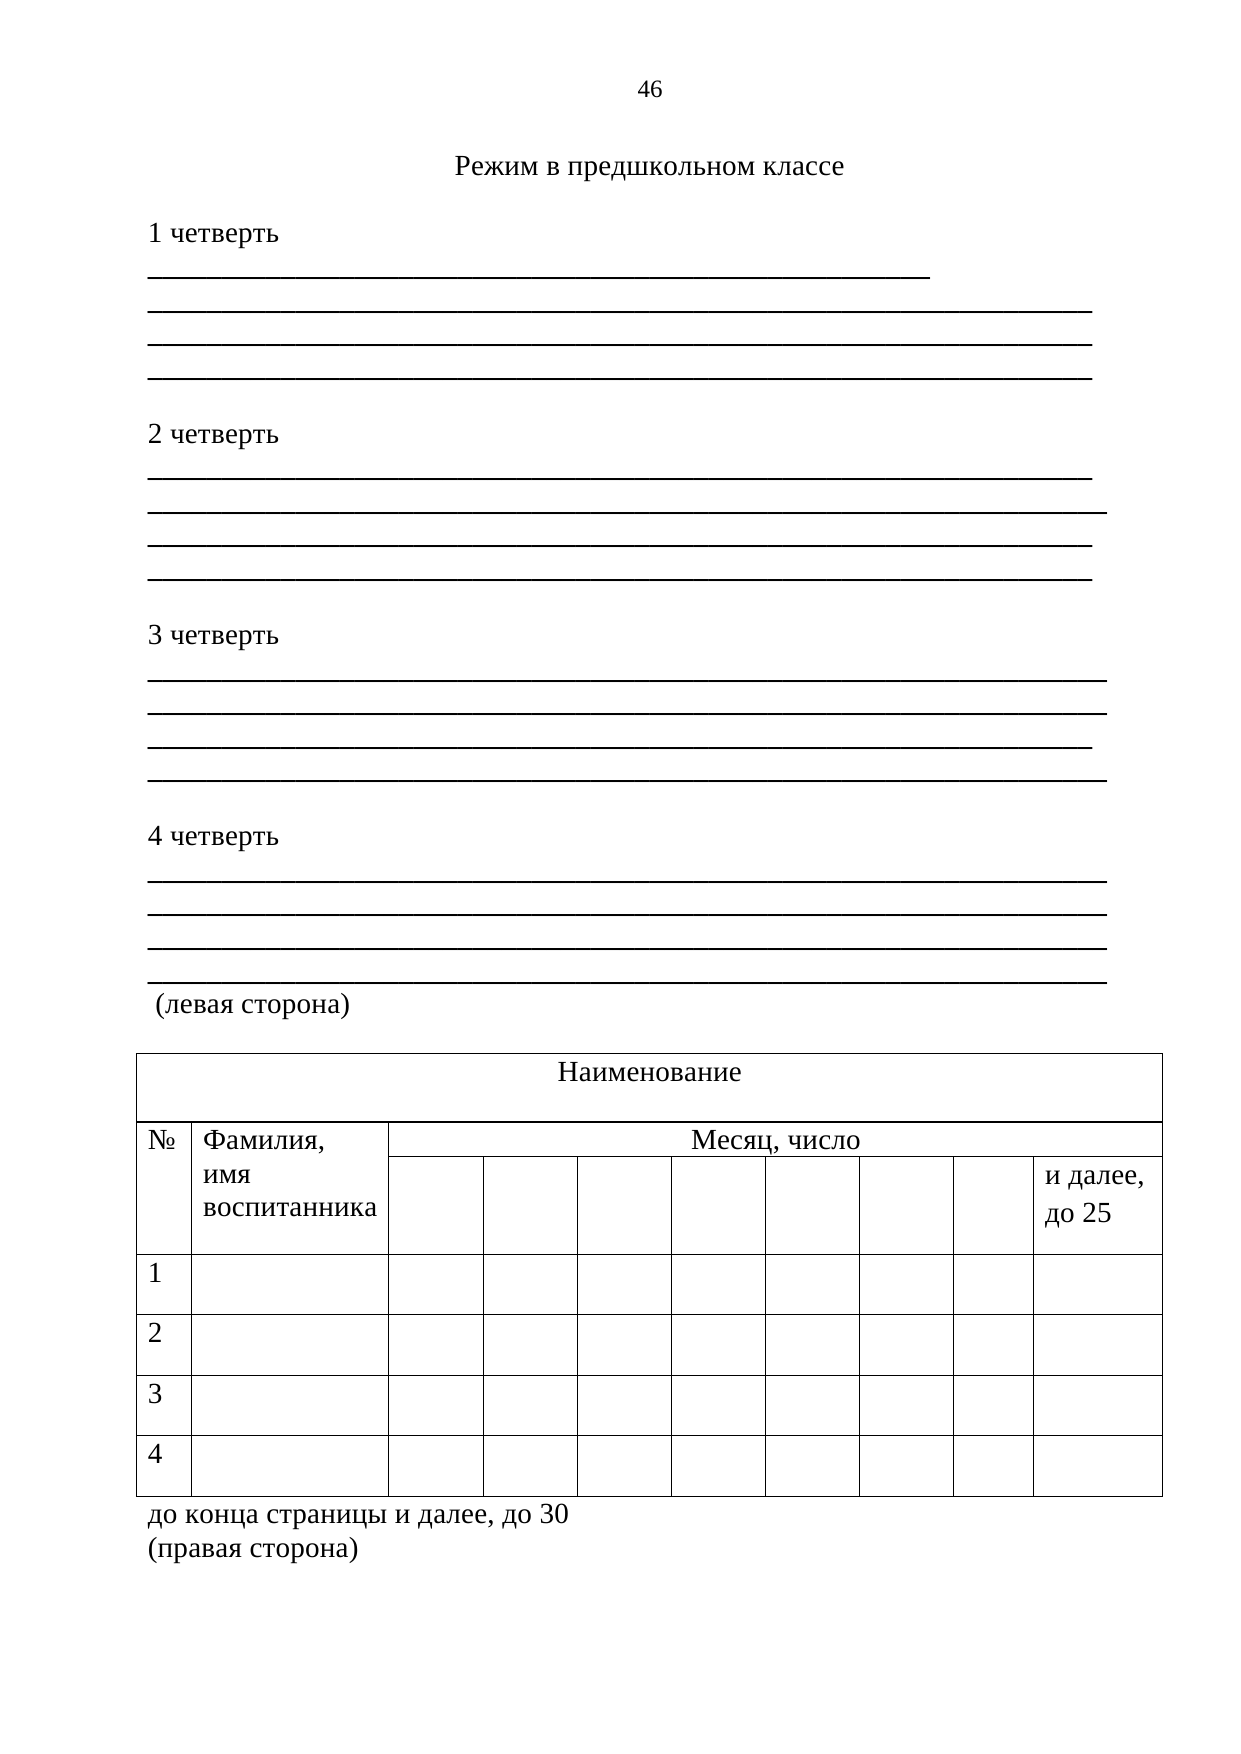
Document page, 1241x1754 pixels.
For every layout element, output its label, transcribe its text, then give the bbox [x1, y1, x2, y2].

text ________________________________________________________________ [148, 550, 1152, 584]
text Режим в предшкольном классе [148, 148, 1152, 181]
text _________________________________________________________________ [148, 852, 1152, 886]
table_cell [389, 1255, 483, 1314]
text _________________________________________________________________ [148, 751, 1152, 785]
text (левая сторона) [148, 986, 1152, 1020]
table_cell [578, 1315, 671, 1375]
text ________________________________________________________________ [148, 349, 1152, 382]
text _________________________________________________________________ [148, 651, 1152, 684]
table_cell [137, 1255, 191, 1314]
text _________________________________________________________________ [148, 684, 1152, 718]
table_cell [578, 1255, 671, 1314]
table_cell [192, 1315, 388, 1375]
text _________________________________________________________________ [148, 483, 1152, 517]
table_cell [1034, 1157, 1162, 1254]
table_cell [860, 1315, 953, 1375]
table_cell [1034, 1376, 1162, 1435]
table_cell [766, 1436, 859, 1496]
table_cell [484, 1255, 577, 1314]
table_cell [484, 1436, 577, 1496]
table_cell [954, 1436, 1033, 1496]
text ________________________________________________________________ [148, 282, 1152, 315]
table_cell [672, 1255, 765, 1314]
text до конца страницы и далее, до 30 [148, 1497, 1152, 1530]
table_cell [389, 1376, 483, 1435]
text _________________________________________________________________ [148, 953, 1152, 986]
text _________________________________________________________________ [148, 919, 1152, 953]
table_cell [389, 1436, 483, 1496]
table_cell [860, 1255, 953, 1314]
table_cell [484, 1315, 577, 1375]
text ________________________________________________________________ [148, 517, 1152, 550]
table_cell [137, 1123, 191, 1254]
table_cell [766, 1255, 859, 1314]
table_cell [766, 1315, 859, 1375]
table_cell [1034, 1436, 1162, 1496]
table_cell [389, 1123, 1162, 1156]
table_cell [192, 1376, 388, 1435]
text 2 четверть [148, 416, 1152, 449]
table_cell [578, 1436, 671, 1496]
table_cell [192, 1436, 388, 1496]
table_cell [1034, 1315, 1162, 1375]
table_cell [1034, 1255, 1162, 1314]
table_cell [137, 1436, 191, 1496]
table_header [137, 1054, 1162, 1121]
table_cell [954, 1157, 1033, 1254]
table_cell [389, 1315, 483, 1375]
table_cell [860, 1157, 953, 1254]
text _________________________________________________________________ [148, 886, 1152, 919]
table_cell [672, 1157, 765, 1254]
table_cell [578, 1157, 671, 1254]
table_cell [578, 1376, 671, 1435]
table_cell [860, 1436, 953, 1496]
text (правая сторона) [148, 1530, 1152, 1564]
text ________________________________________________________________ [148, 449, 1152, 483]
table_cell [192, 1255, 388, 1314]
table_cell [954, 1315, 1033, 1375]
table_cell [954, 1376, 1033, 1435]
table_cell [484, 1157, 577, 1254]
text _____________________________________________________ [148, 248, 1152, 282]
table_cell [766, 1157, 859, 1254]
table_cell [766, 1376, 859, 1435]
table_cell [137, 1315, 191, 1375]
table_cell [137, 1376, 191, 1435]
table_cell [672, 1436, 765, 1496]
text 1 четверть [148, 215, 1152, 248]
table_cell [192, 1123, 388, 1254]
text ________________________________________________________________ [148, 718, 1152, 751]
text 3 четверть [148, 617, 1152, 651]
text 4 четверть [148, 818, 1152, 852]
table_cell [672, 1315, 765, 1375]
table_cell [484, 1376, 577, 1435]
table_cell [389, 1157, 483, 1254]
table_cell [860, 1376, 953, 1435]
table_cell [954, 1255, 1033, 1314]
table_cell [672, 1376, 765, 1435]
text ________________________________________________________________ [148, 315, 1152, 349]
